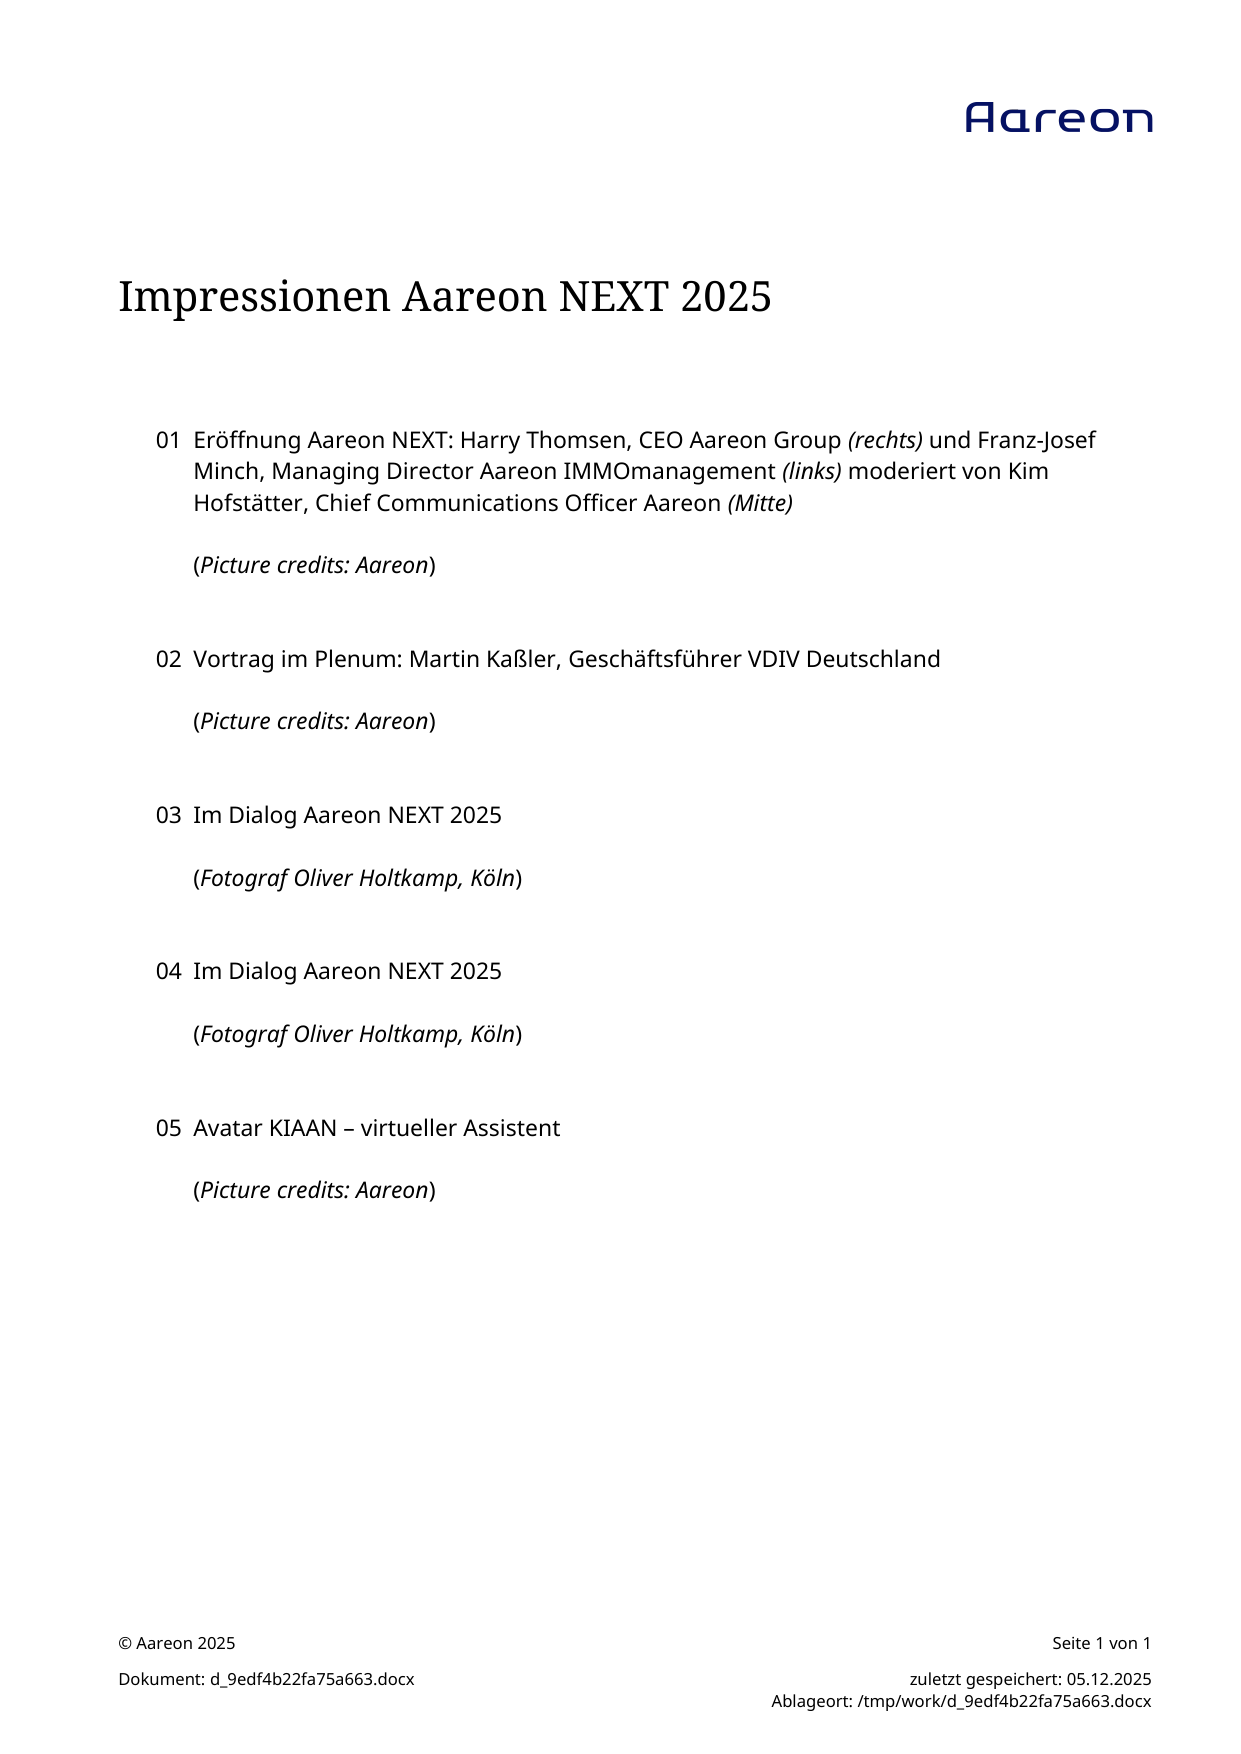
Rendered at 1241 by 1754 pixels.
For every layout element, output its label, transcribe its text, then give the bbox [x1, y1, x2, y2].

list Im Dialog Aareon NEXT 2025 (Fotograf Oliver Holtkamp, Köln) [156, 799, 1152, 955]
picture [0, 0, 1240, 245]
list Im Dialog Aareon NEXT 2025 (Fotograf Oliver Holtkamp, Köln) [156, 955, 1152, 1080]
list (Picture credits: Aareon) [193, 1143, 1152, 1205]
list Avatar KIAAN – virtueller Assistent [156, 1111, 1152, 1143]
picture [0, 1596, 1240, 1754]
subtitle Impressionen Aareon NEXT 2025 [118, 267, 1152, 324]
list Vortrag im Plenum: Martin Kaßler, Geschäftsführer VDIV Deutschland (Picture credits: Aareon) [156, 643, 1152, 736]
list Eröffnung Aareon NEXT: Harry Thomsen, CEO Aareon Group (rechts) und Franz-Josef Minch, Managing Director Aareon IMMOmanagement (links) moderiert von Kim Hofstätter, Chief Communications Officer Aareon (Mitte) (Picture credits: Aareon) [156, 424, 1152, 643]
